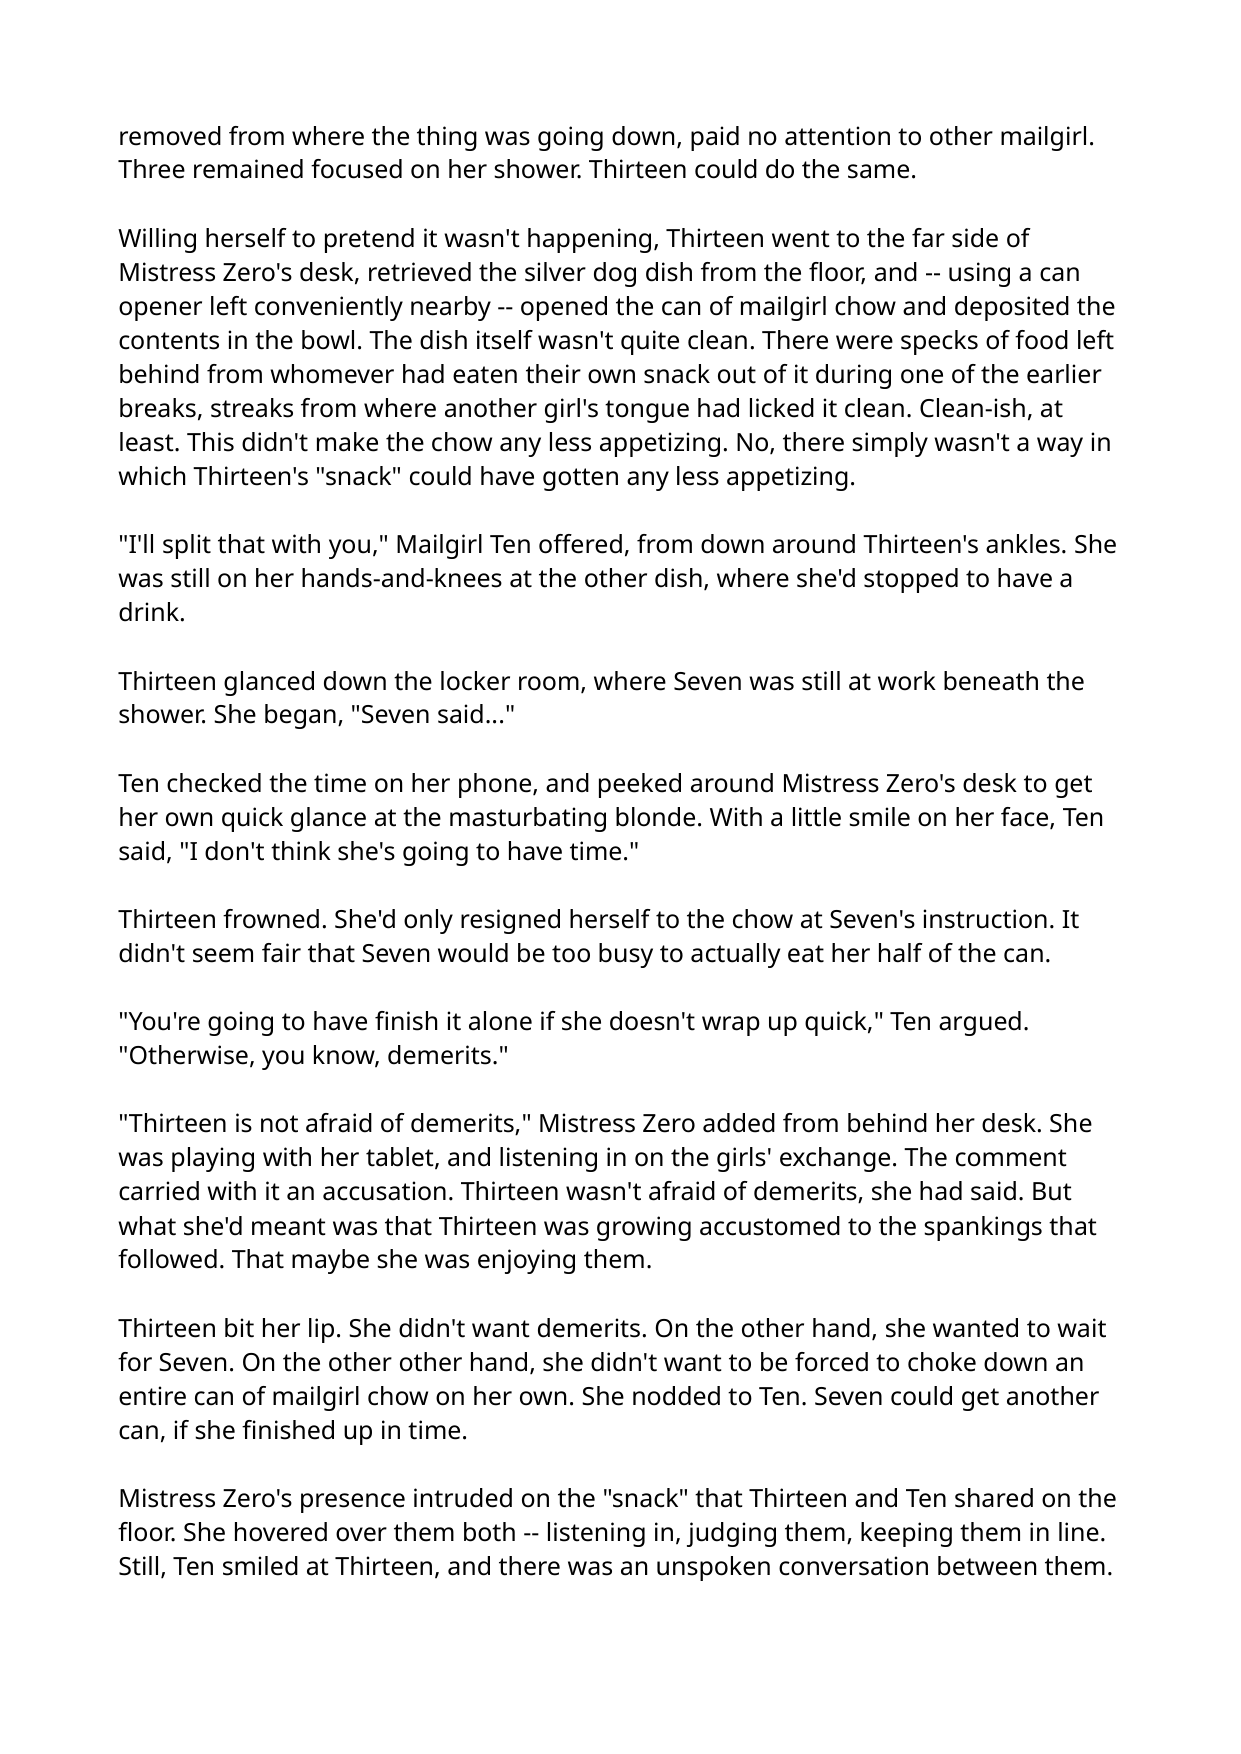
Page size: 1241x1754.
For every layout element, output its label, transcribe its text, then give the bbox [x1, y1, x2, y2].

text Willing herself to pretend it wasn't happening, Thirteen went to the far side of Mistress Zero's desk, retrieved the silver dog dish from the floor, and -- using a can opener left conveniently nearby -- opened the can of mailgirl chow and deposited the contents in the bowl. The dish itself wasn't quite clean. There were specks of food left behind from whomever had eaten their own snack out of it during one of the earlier breaks, streaks from where another girl's tongue had licked it clean. Clean-ish, at least. This didn't make the chow any less appetizing. No, there simply wasn't a way in which Thirteen's "snack" could have gotten any less appetizing. [118, 220, 1122, 493]
text Mistress Zero's presence intruded on the "snack" that Thirteen and Ten shared on the floor. She hovered over them both -- listening in, judging them, keeping them in line. Still, Ten smiled at Thirteen, and there was an unspoken conversation between them. [118, 1481, 1122, 1583]
text Thirteen glanced down the locker room, where Seven was still at work beneath the shower. She began, "Seven said..." [118, 663, 1122, 731]
text "Thirteen is not afraid of demerits," Mistress Zero added from behind her desk. She was playing with her tablet, and listening in on the girls' exchange. The comment carried with it an accusation. Thirteen wasn't afraid of demerits, she had said. But what she'd meant was that Thirteen was growing accustomed to the spankings that followed. That maybe she was enjoying them. [118, 1106, 1122, 1276]
text Thirteen bit her lip. She didn't want demerits. On the other hand, she wanted to wait for Seven. On the other other hand, she didn't want to be forced to choke down an entire can of mailgirl chow on her own. She nodded to Ten. Seven could get another can, if she finished up in time. [118, 1310, 1122, 1447]
text "You're going to have finish it alone if she doesn't wrap up quick," Ten argued. "Otherwise, you know, demerits." [118, 1004, 1122, 1072]
text Thirteen frowned. She'd only resigned herself to the chow at Seven's instruction. It didn't seem fair that Seven would be too busy to actually eat her half of the can. [118, 902, 1122, 970]
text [118, 118, 1122, 186]
text Ten checked the time on her phone, and peeked around Mistress Zero's desk to get her own quick glance at the masturbating blonde. With a little smile on her face, Ten said, "I don't think she's going to have time." [118, 765, 1122, 867]
text "I'll split that with you," Mailgirl Ten offered, from down around Thirteen's ankles. She was still on her hands-and-knees at the other dish, where she'd stopped to have a drink. [118, 527, 1122, 629]
